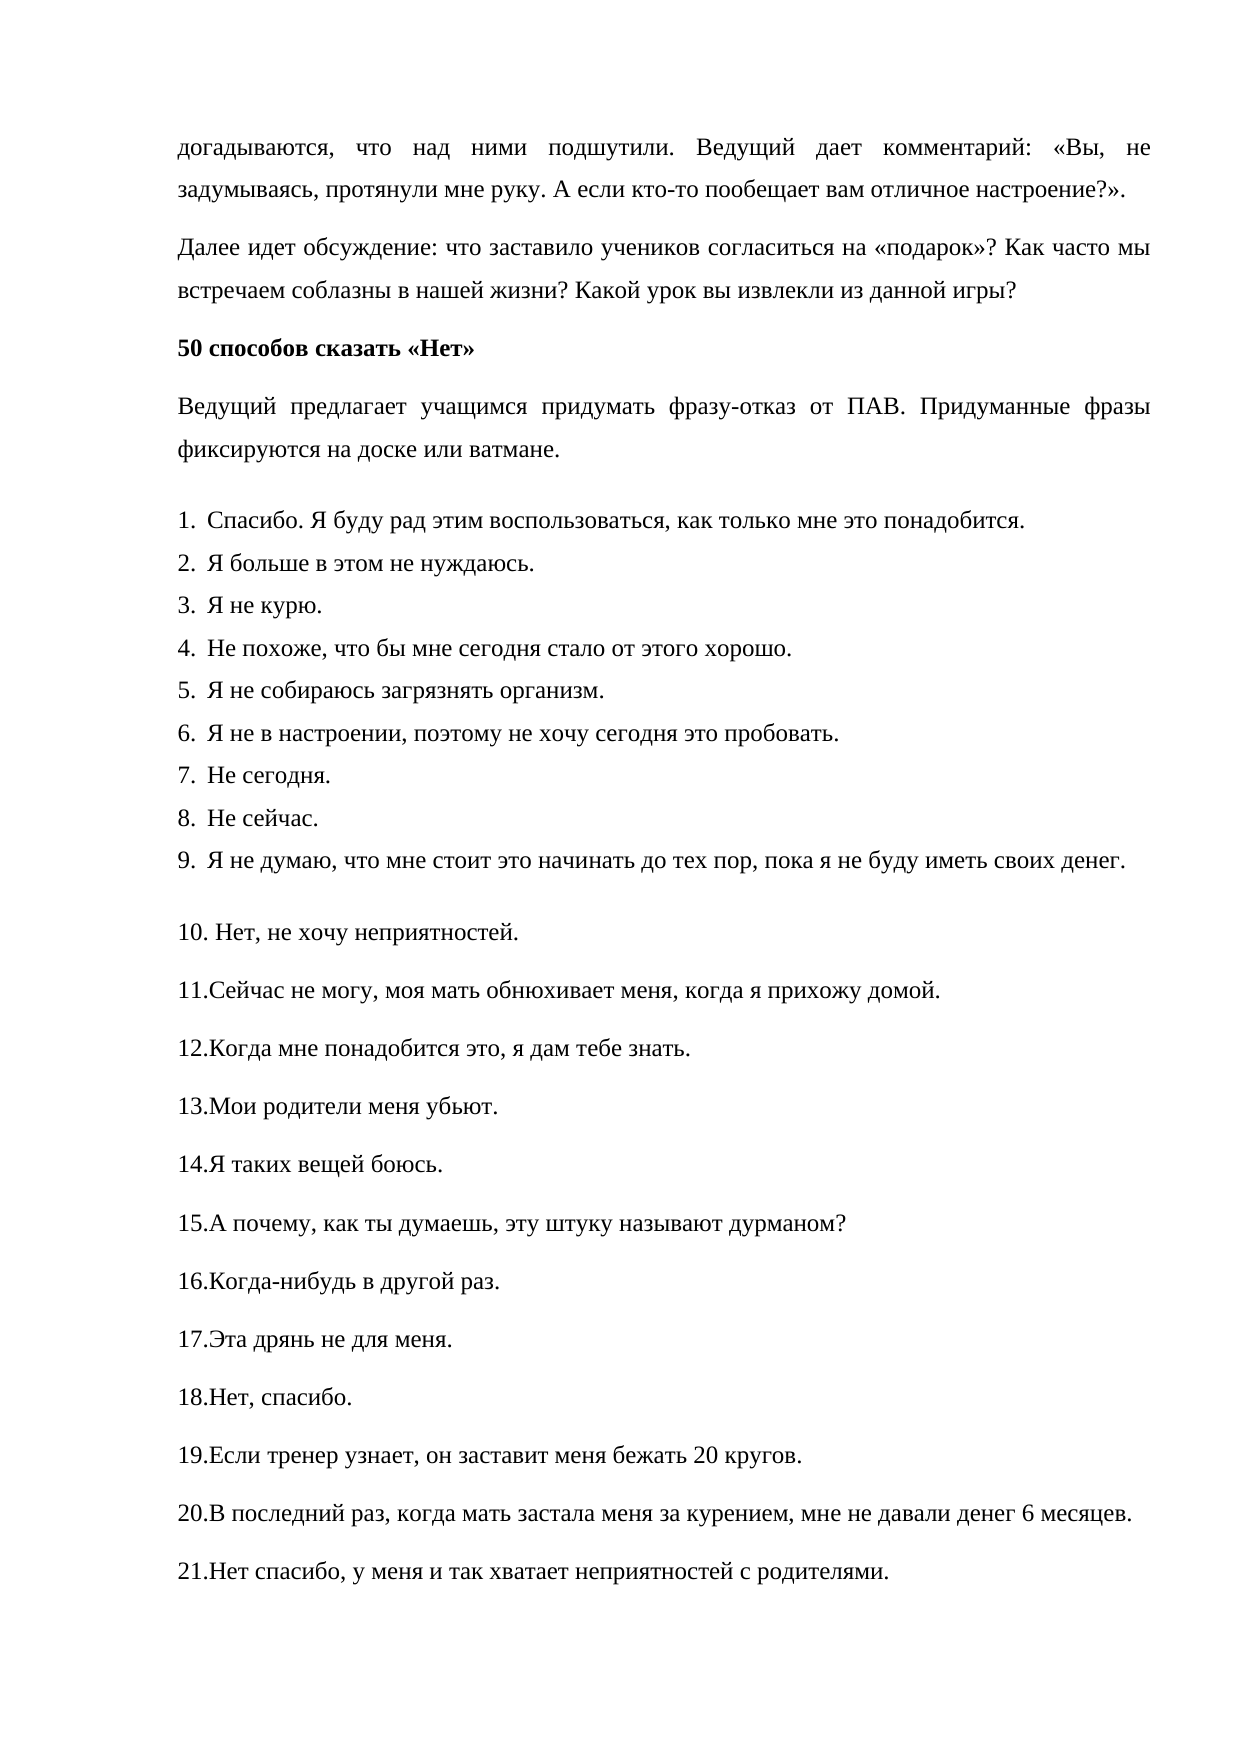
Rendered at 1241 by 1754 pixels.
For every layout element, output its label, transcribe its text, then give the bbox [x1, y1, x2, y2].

text Далее идет обсуждение: что заставило учеников согласиться на «подарок»? Как часто мы встречаем соблазны в нашей жизни? Какой урок вы извлекли из данной игры? [177, 219, 1152, 304]
list Я не в настроении, поэтому не хочу сегодня это пробовать. [177, 704, 1152, 747]
list Спасибо. Я буду рад этим воспользоваться, как только мне это понадобится. [177, 492, 1152, 534]
text 21.Нет спасибо, у меня и так хватает неприятностей с родителями. [177, 1543, 1152, 1585]
text 15.А почему, как ты думаешь, эту штуку называют дурманом? [177, 1194, 1152, 1236]
text Ведущий предлагает учащимся придумать фразу-отказ от ПАВ. Придуманные фразы фиксируются на доске или ватмане. [177, 377, 1152, 462]
text 12.Когда мне понадобится это, я дам тебе знать. [177, 1019, 1152, 1062]
text 14.Я таких вещей боюсь. [177, 1136, 1152, 1178]
text 18.Нет, спасибо. [177, 1368, 1152, 1411]
list Я больше в этом не нуждаюсь. [177, 534, 1152, 577]
list Я не курю. [177, 577, 1152, 619]
list Не похоже, что бы мне сегодня стало от этого хорошо. [177, 619, 1152, 662]
text 19.Если тренер узнает, он заставит меня бежать 20 кругов. [177, 1426, 1152, 1469]
text 10. Нет, не хочу неприятностей. [177, 903, 1152, 946]
text 50 способов сказать «Нет» [177, 319, 1152, 362]
list Не сейчас. [177, 789, 1152, 832]
list Я не собираюсь загрязнять организм. [177, 662, 1152, 704]
text 16.Когда-нибудь в другой раз. [177, 1252, 1152, 1294]
text 11.Сейчас не могу, моя мать обнюхивает меня, когда я прихожу домой. [177, 961, 1152, 1004]
text 13.Мои родители меня убьют. [177, 1078, 1152, 1120]
text 20.В последний раз, когда мать застала меня за курением, мне не давали денег 6 месяцев. [177, 1484, 1152, 1527]
list Не сегодня. [177, 747, 1152, 789]
text 17.Эта дрянь не для меня. [177, 1310, 1152, 1353]
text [177, 118, 1152, 203]
list Я не думаю, что мне стоит это начинать до тех пор, пока я не буду иметь своих денег. [177, 832, 1152, 874]
